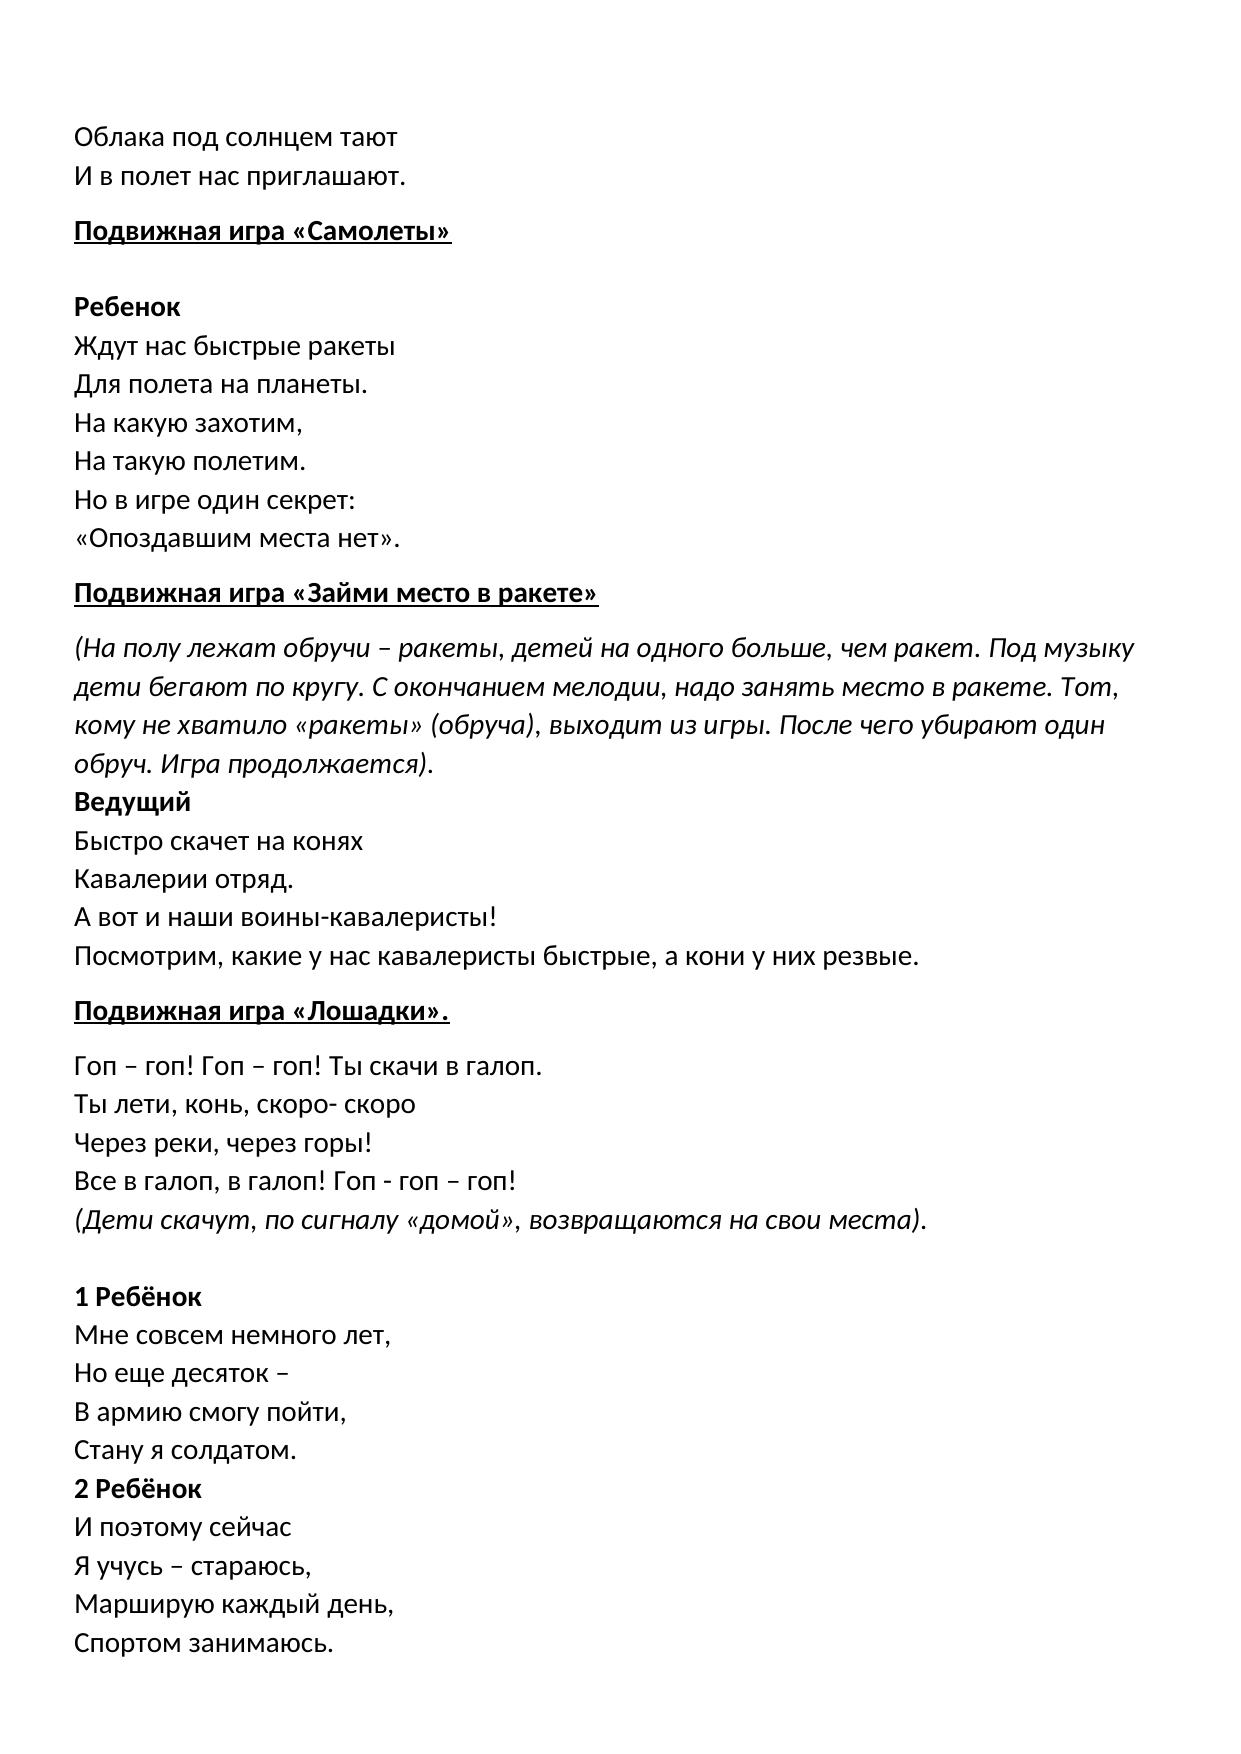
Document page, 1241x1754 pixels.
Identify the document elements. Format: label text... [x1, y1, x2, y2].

text (На полу лежат обручи – ракеты, детей на одного больше, чем ракет. Под музыку дети бегают по кругу. С окончанием мелодии, надо занять место в ракете. Тот, кому не хватило «ракеты» (обруча), выходит из игры. После чего убирают один обруч. Игра продолжается). Ведущий Быстро скачет на конях Кавалерии отряд. А вот и наши воины-кавалеристы! Посмотрим, какие у нас кавалеристы быстрые, а кони у них резвые. [74, 629, 1152, 972]
text Подвижная игра «Лошадки». [74, 992, 1152, 1028]
text Подвижная игра «Займи место в ракете» [74, 574, 1152, 610]
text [74, 118, 1152, 192]
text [74, 1047, 1152, 1659]
text Подвижная игра «Самолеты» Ребенок Ждут нас быстрые ракеты Для полета на планеты. На какую захотим, На такую полетим. Но в игре один секрет: «Опоздавшим места нет». [74, 212, 1152, 555]
